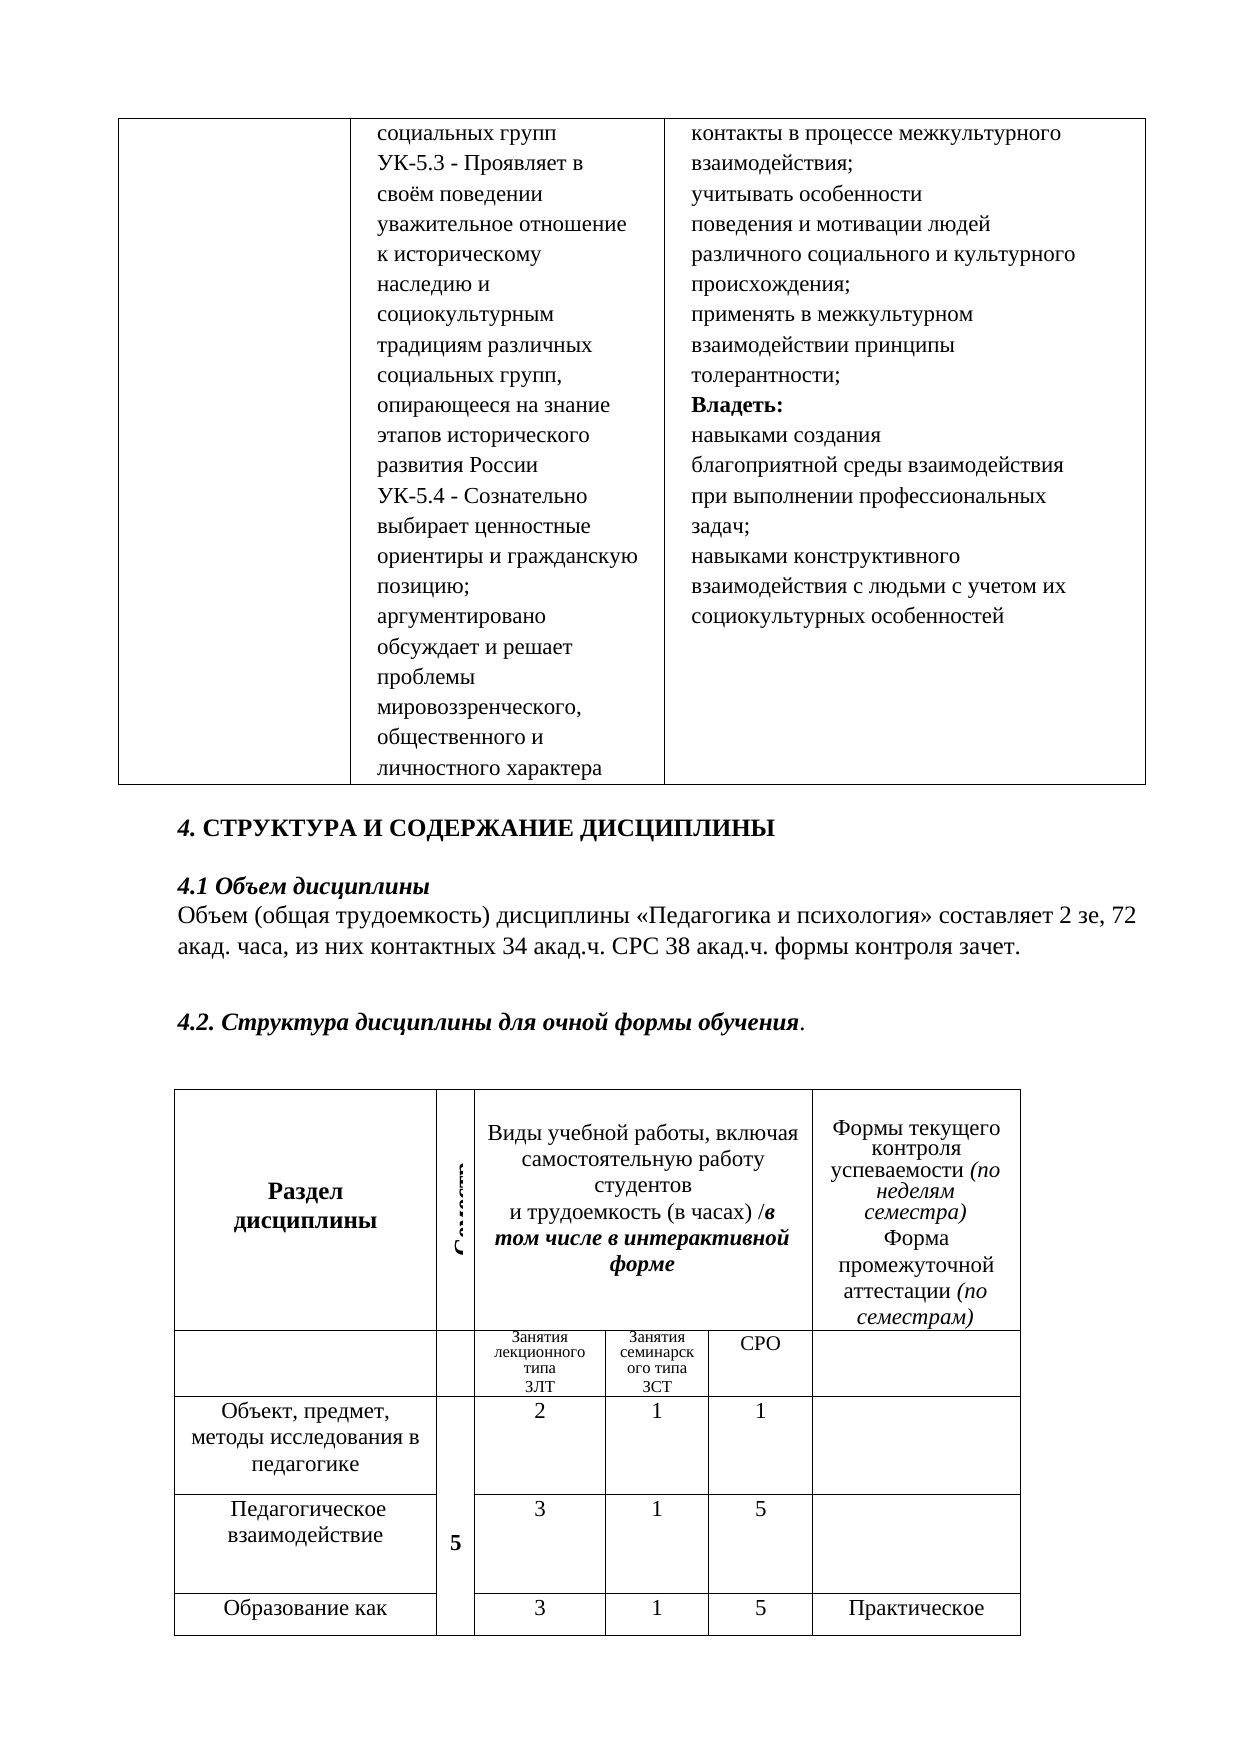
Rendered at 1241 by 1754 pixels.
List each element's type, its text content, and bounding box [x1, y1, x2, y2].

text 4.1 Объем дисциплины [177, 871, 1152, 900]
text 4.2. Структура дисциплины для очной формы обучения. [177, 1007, 1152, 1036]
table_cell Занятия семинарского типа ЗСТ [606, 1331, 708, 1396]
table_cell [437, 1331, 474, 1396]
table_cell [813, 1331, 1020, 1396]
table_header Семестр [437, 1090, 474, 1330]
table_cell 1 [606, 1397, 708, 1494]
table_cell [665, 119, 1145, 784]
table_cell 5 [437, 1397, 474, 1635]
table_header Раздел дисциплины [175, 1090, 436, 1330]
table_cell 1 [709, 1397, 812, 1494]
table_cell Педагогическое взаимодействие [175, 1495, 436, 1593]
table_cell 2 [475, 1397, 605, 1494]
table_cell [175, 1594, 436, 1635]
table_cell СРО [709, 1331, 812, 1396]
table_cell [351, 119, 664, 784]
table_cell 3 [475, 1495, 605, 1593]
table_header Формы текущего контроля успеваемости (по неделям семестра) Форма промежуточной аттестации (по семестрам) [813, 1090, 1020, 1330]
table_header Виды учебной работы, включая самостоятельную работу студентов и трудоемкость (в часах) /в том числе в интерактивной форме [475, 1090, 812, 1330]
table_cell [175, 1331, 436, 1396]
table_cell [813, 1397, 1020, 1494]
text 4. СТРУКТУРА И СОДЕРЖАНИЕ ДИСЦИПЛИНЫ [177, 813, 1152, 842]
table_cell 5 [709, 1495, 812, 1593]
table_cell 1 [606, 1495, 708, 1593]
table_cell 3 [475, 1594, 605, 1635]
table_cell Занятия лекционного типа ЗЛТ [475, 1331, 605, 1396]
text Объем (общая трудоемкость) дисциплины «Педагогика и психология» составляет 2 зе, 72 акад. часа, из них контактных 34 акад.ч. СРС 38 акад.ч. формы контроля зачет. [177, 900, 1152, 959]
table_cell [813, 1495, 1020, 1593]
table_cell 1 [606, 1594, 708, 1635]
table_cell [119, 119, 350, 784]
table_cell Объект, предмет, методы исследования в педагогике [175, 1397, 436, 1494]
table_cell 5 [709, 1594, 812, 1635]
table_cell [813, 1594, 1020, 1635]
